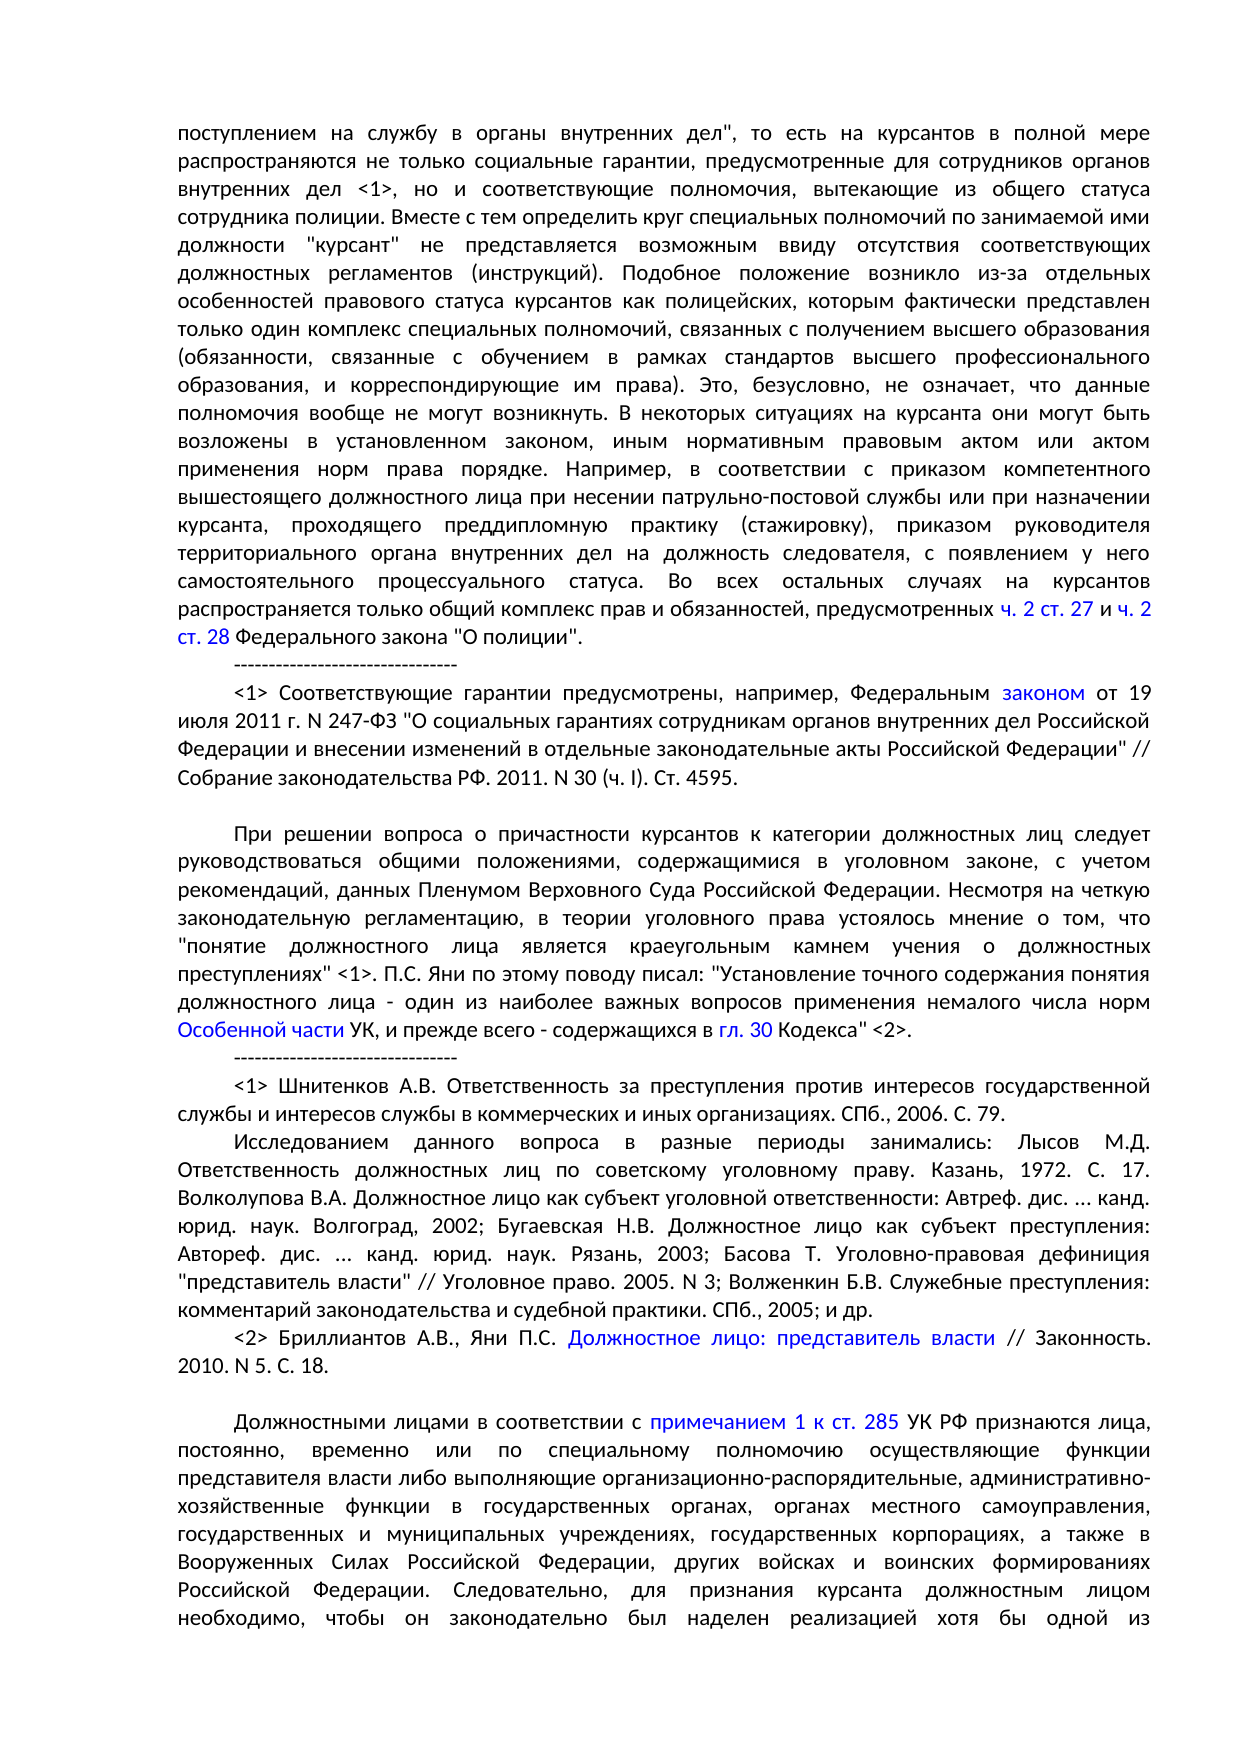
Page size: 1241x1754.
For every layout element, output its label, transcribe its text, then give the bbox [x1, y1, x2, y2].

text <1> Шнитенков А.В. Ответственность за преступления против интересов государственной службы и интересов службы в коммерческих и иных организациях. СПб., 2006. С. 79. [177, 1071, 1152, 1127]
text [177, 1407, 1152, 1631]
text При решении вопроса о причастности курсантов к категории должностных лиц следует руководствоваться общими положениями, содержащимися в уголовном законе, с учетом рекомендаций, данных Пленумом Верховного Суда Российской Федерации. Несмотря на четкую законодательную регламентацию, в теории уголовного права устоялось мнение о том, что "понятие должностного лица является краеугольным камнем учения о должностных преступлениях" <1>. П.С. Яни по этому поводу писал: "Установление точного содержания понятия должностного лица - один из наиболее важных вопросов применения немалого числа норм Особенной части УК, и прежде всего - содержащихся в гл. 30 Кодекса" <2>. [177, 819, 1152, 1043]
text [177, 118, 1152, 651]
text -------------------------------- [177, 1043, 1152, 1071]
text -------------------------------- [177, 651, 1152, 678]
text Исследованием данного вопроса в разные периоды занимались: Лысов М.Д. Ответственность должностных лиц по советскому уголовному праву. Казань, 1972. С. 17. Волколупова В.А. Должностное лицо как субъект уголовной ответственности: Автреф. дис. ... канд. юрид. наук. Волгоград, 2002; Бугаевская Н.В. Должностное лицо как субъект преступления: Автореф. дис. ... канд. юрид. наук. Рязань, 2003; Басова Т. Уголовно-правовая дефиниция "представитель власти" // Уголовное право. 2005. N 3; Волженкин Б.В. Служебные преступления: комментарий законодательства и судебной практики. СПб., 2005; и др. [177, 1127, 1152, 1323]
text <2> Бриллиантов А.В., Яни П.С. Должностное лицо: представитель власти // Законность. 2010. N 5. С. 18. [177, 1323, 1152, 1379]
text <1> Соответствующие гарантии предусмотрены, например, Федеральным законом от 19 июля 2011 г. N 247-ФЗ "О социальных гарантиях сотрудникам органов внутренних дел Российской Федерации и внесении изменений в отдельные законодательные акты Российской Федерации" // Собрание законодательства РФ. 2011. N 30 (ч. I). Ст. 4595. [177, 678, 1152, 791]
